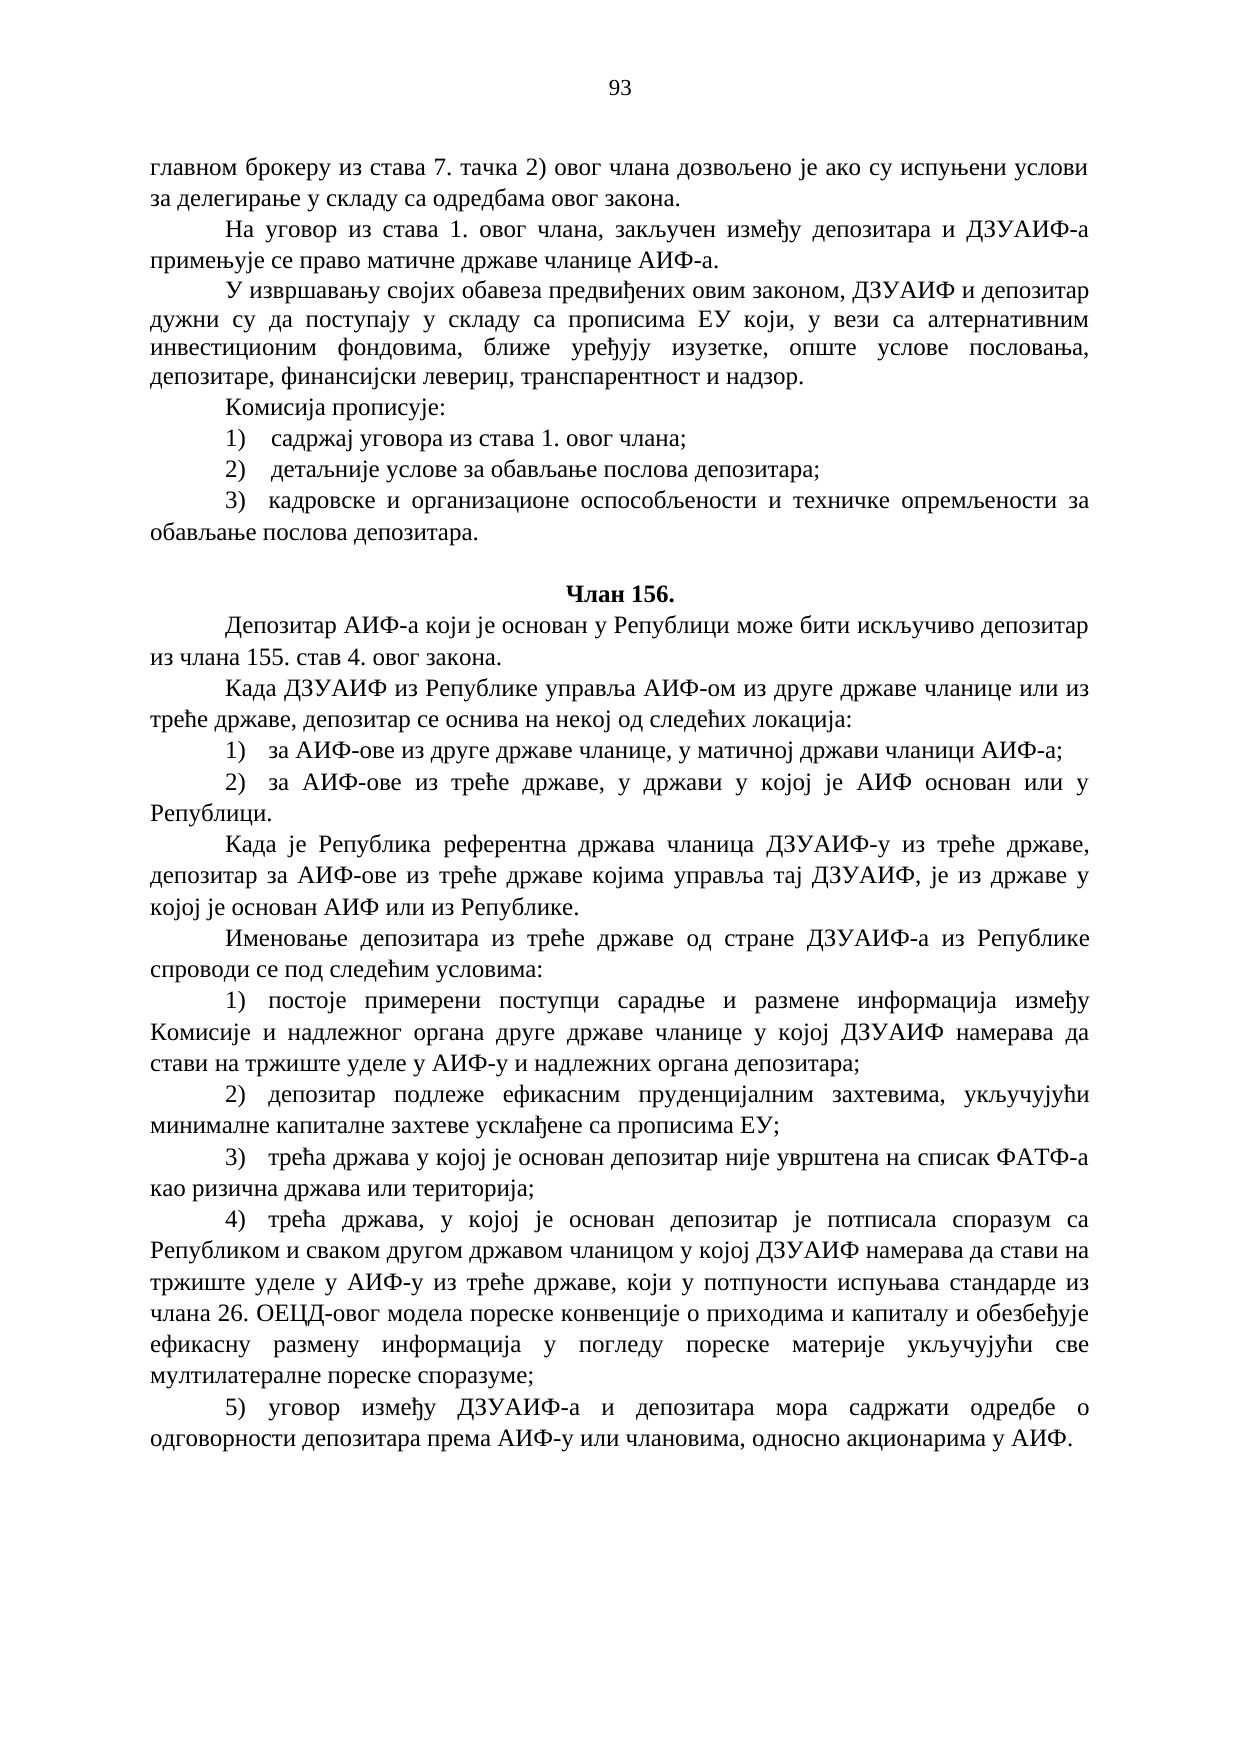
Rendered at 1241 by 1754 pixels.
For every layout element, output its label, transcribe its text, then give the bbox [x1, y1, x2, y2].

text Када ДЗУАИФ из Републике управља АИФ-ом из друге државе чланице или из треће државе, депозитар се оснива на некој од следећих локација: [150, 671, 1090, 734]
list уговор између ДЗУАИФ-а и депозитара мора садржати одредбе о одговорности депозитара према АИФ-у или члановима, односно акционарима у АИФ. [150, 1390, 1090, 1452]
text У извршавању својих обавеза предвиђених овим законом, ДЗУАИФ и депозитар дужни су да поступају у складу са прописима ЕУ који, у вези са алтернативним инвестиционим фондовима, ближе уређују изузетке, опште услове пословања, депозитаре, финансијски левериџ, транспарентност и надзор. [150, 275, 1090, 390]
text 1) садржај уговора из става 1. овог члана; [150, 421, 1090, 452]
text Депозитар АИФ-а који је основан у Републици може бити искључиво депозитар из члана 155. став 4. овог закона. [150, 609, 1090, 671]
text Члан 156. [150, 577, 1090, 609]
text 3) кадровске и организационе оспособљености и техничке опремљености за обављање послова депозитара. [150, 484, 1090, 546]
list за АИФ-ове из друге државе чланице, у матичној држави чланици АИФ-а; [150, 734, 1090, 765]
text На уговор из става 1. овог члана, закључен између депозитара и ДЗУАИФ-а примењује се право матичне државе чланице АИФ-а. [150, 212, 1090, 275]
list трећа држава у којој је основан депозитар није уврштена на списак ФАТФ-a као ризична држава или територија; [150, 1140, 1090, 1202]
list трећа држава, у којој је основан депозитар је потписала споразум са Републиком и сваком другом државом чланицом у којој ДЗУАИФ намерава да стави на тржиште уделе у АИФ-у из треће државе, који у потпуности испуњава стандарде из члана 26. ОЕЦД-овог модела пореске конвенције о приходима и капиталу и обезбеђује ефикасну размену информација у погледу пореске материје укључујући све мултилатералне пореске споразуме; [150, 1202, 1090, 1390]
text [150, 150, 1090, 212]
text Именовање депозитара из треће државе од стране ДЗУАИФ-а из Републике спроводи се под следећим условима: [150, 921, 1090, 984]
text 2) детаљније услове за обављање послова депозитара; [150, 452, 1090, 484]
list постоје примерени поступци сарадње и размене информација између Комисије и надлежног органа друге државе чланице у којој ДЗУАИФ намерава да стави на тржиште уделе у АИФ-у и надлежних органа депозитара; [150, 984, 1090, 1077]
list за АИФ-ове из треће државе, у држави у којој је АИФ основан или у Републици. [150, 765, 1090, 827]
list депозитар подлеже ефикасним пруденцијалним захтевима, укључујући минималне капиталне захтеве усклађене са прописима ЕУ; [150, 1077, 1090, 1140]
text Када је Република референтна држава чланица ДЗУАИФ-у из треће државе, депозитар за АИФ-ове из треће државе којима управља тај ДЗУАИФ, је из државе у којој је основан АИФ или из Републике. [150, 827, 1090, 921]
text Комисија прописује: [150, 390, 1090, 421]
